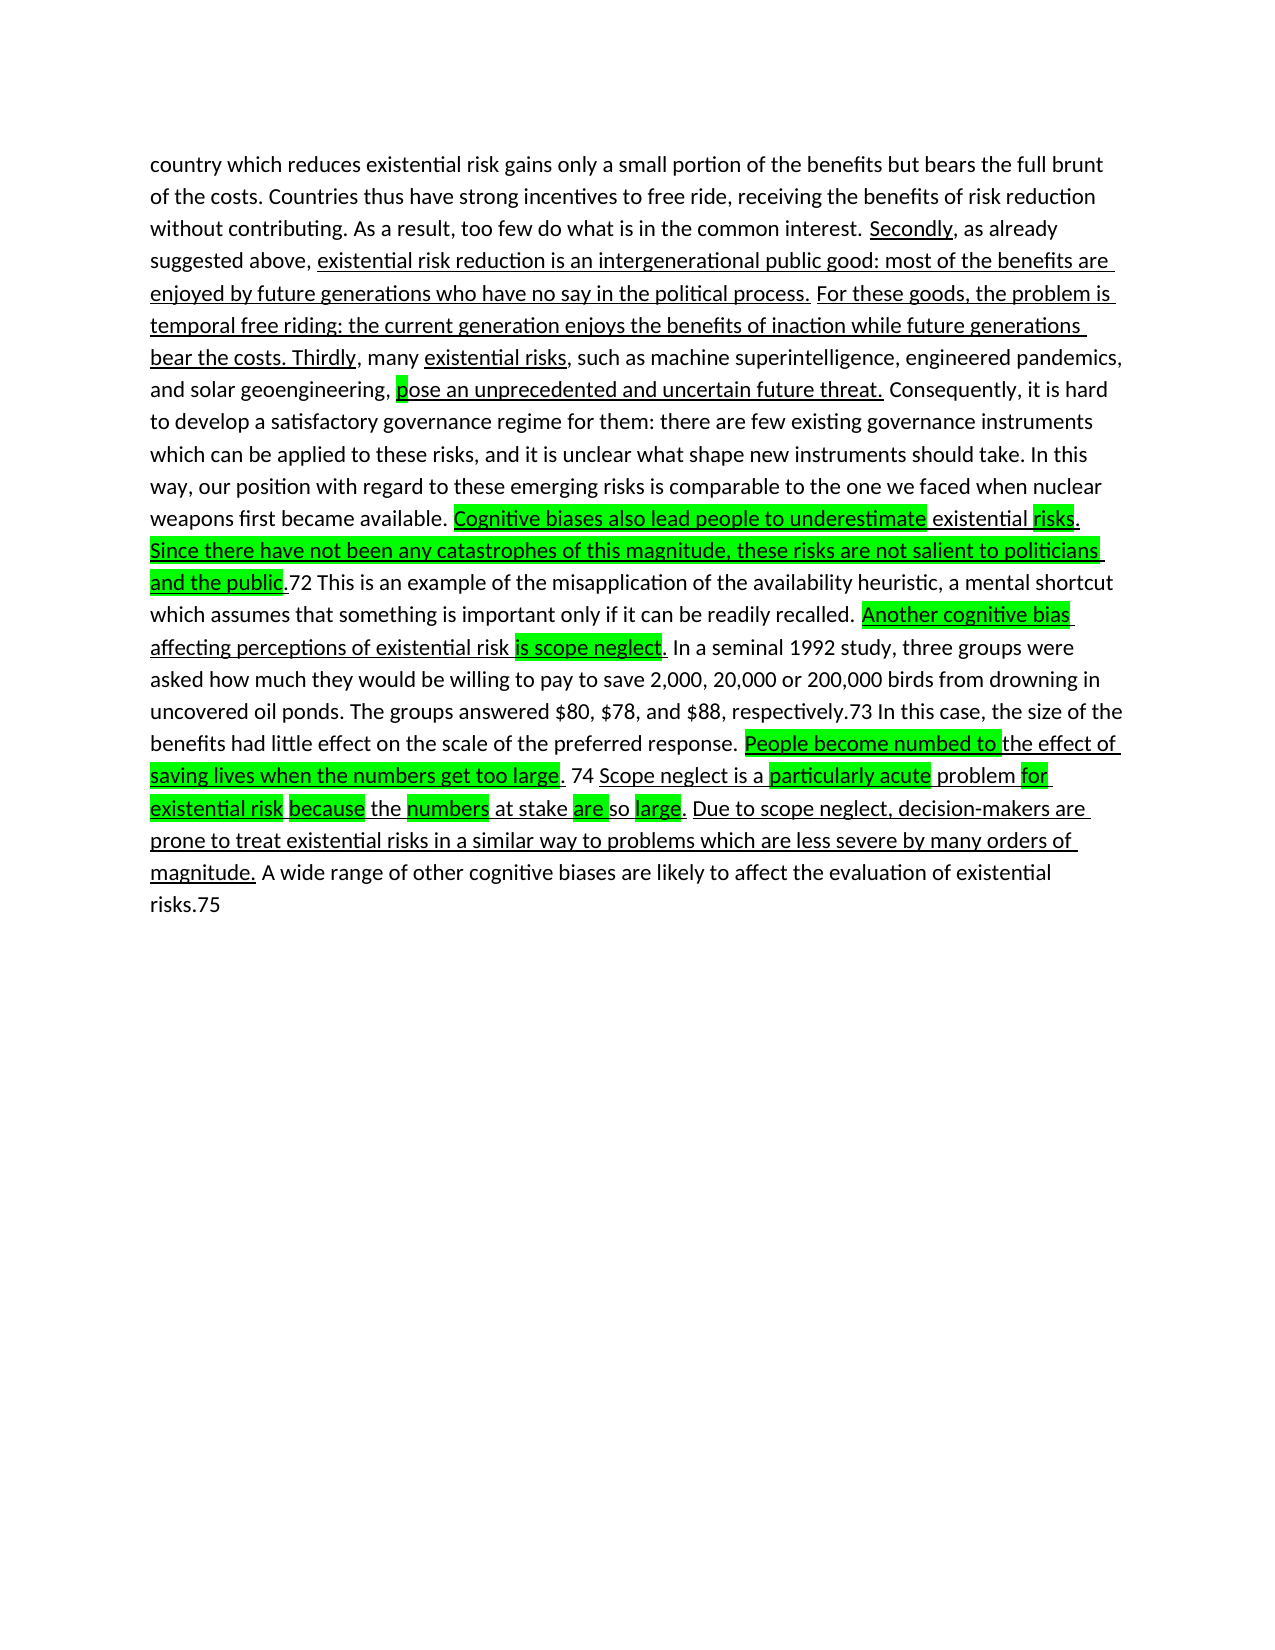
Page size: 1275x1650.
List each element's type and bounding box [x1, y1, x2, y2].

text [150, 150, 1125, 918]
